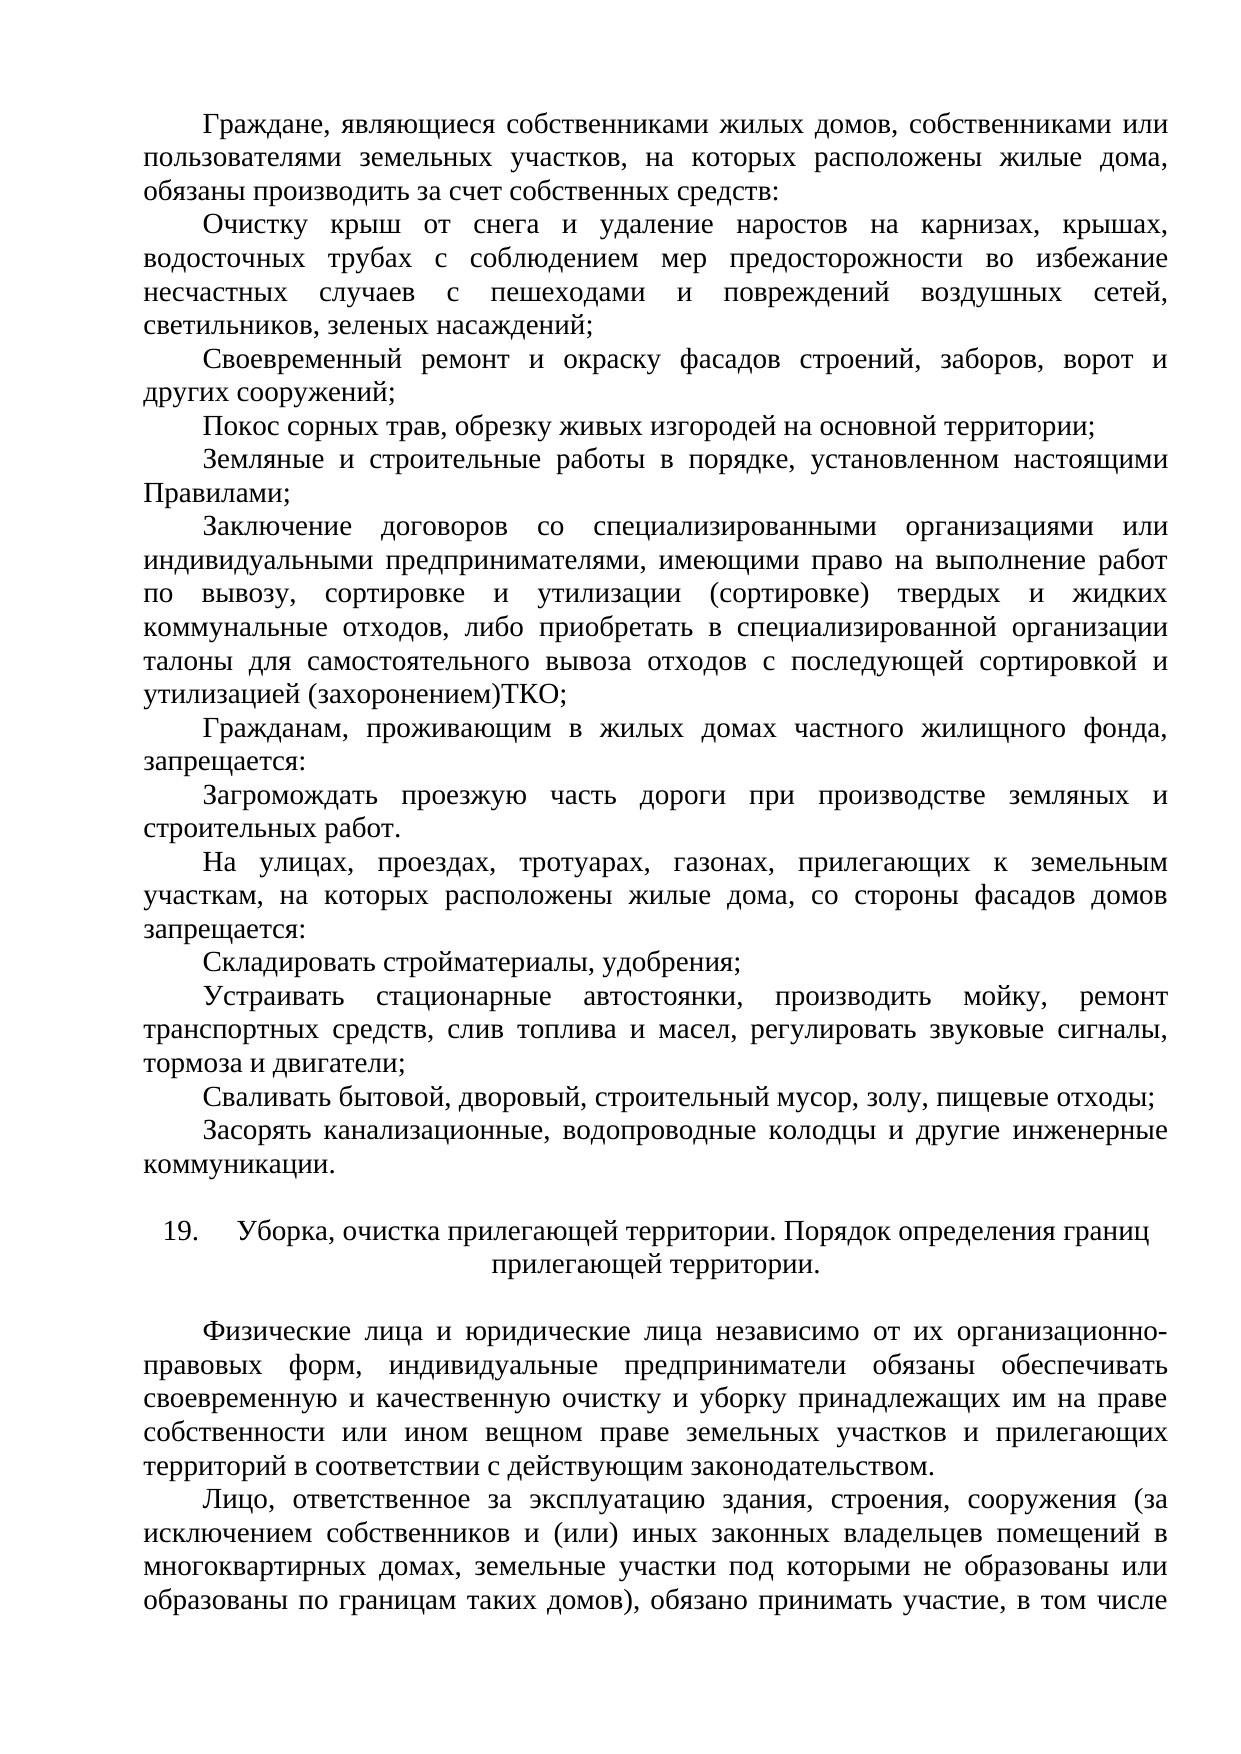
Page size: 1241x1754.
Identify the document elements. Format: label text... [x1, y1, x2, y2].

text Граждане, являющиеся собственниками жилых домов, собственниками или пользователями земельных участков, на которых расположены жилые дома, обязаны производить за счет собственных средств: [143, 106, 1169, 207]
text Своевременный ремонт и окраску фасадов строений, заборов, ворот и других сооружений; [143, 341, 1169, 408]
text Земляные и строительные работы в порядке, установленном настоящими Правилами; [143, 441, 1169, 508]
text Сваливать бытовой, дворовый, строительный мусор, золу, пищевые отходы; [143, 1079, 1169, 1112]
text Физические лица и юридические лица независимо от их организационно-правовых форм, индивидуальные предприниматели обязаны обеспечивать своевременную и качественную очистку и уборку принадлежащих им на праве собственности или ином вещном праве земельных участков и прилегающих территорий в соответствии с действующим законодательством. [143, 1313, 1169, 1481]
text На улицах, проездах, тротуарах, газонах, прилегающих к земельным участкам, на которых расположены жилые дома, со стороны фасадов домов запрещается: [143, 844, 1169, 944]
text Заключение договоров со специализированными организациями или индивидуальными предпринимателями, имеющими право на выполнение работ по вывозу, сортировке и утилизации (сортировке) твердых и жидких коммунальные отходов, либо приобретать в специализированной организации талоны для самостоятельного вывоза отходов с последующей сортировкой и утилизацией (захоронением)ТКО; [143, 508, 1169, 710]
text Гражданам, проживающим в жилых домах частного жилищного фонда, запрещается: [143, 710, 1169, 777]
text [143, 1481, 1169, 1615]
text Устраивать стационарные автостоянки, производить мойку, ремонт транспортных средств, слив топлива и масел, регулировать звуковые сигналы, тормоза и двигатели; [143, 978, 1169, 1079]
text Загромождать проезжую часть дороги при производстве земляных и строительных работ. [143, 777, 1169, 844]
text Очистку крыш от снега и удаление наростов на карнизах, крышах, водосточных трубах с соблюдением мер предосторожности во избежание несчастных случаев с пешеходами и повреждений воздушных сетей, светильников, зеленых насаждений; [143, 207, 1169, 341]
text Складировать стройматериалы, удобрения; [143, 944, 1169, 978]
text 19. Уборка, очистка прилегающей территории. Порядок определения границ прилегающей территории. [143, 1213, 1169, 1280]
text Покос сорных трав, обрезку живых изгородей на основной территории; [143, 408, 1169, 441]
text Засорять канализационные, водопроводные колодцы и другие инженерные коммуникации. [143, 1112, 1169, 1179]
